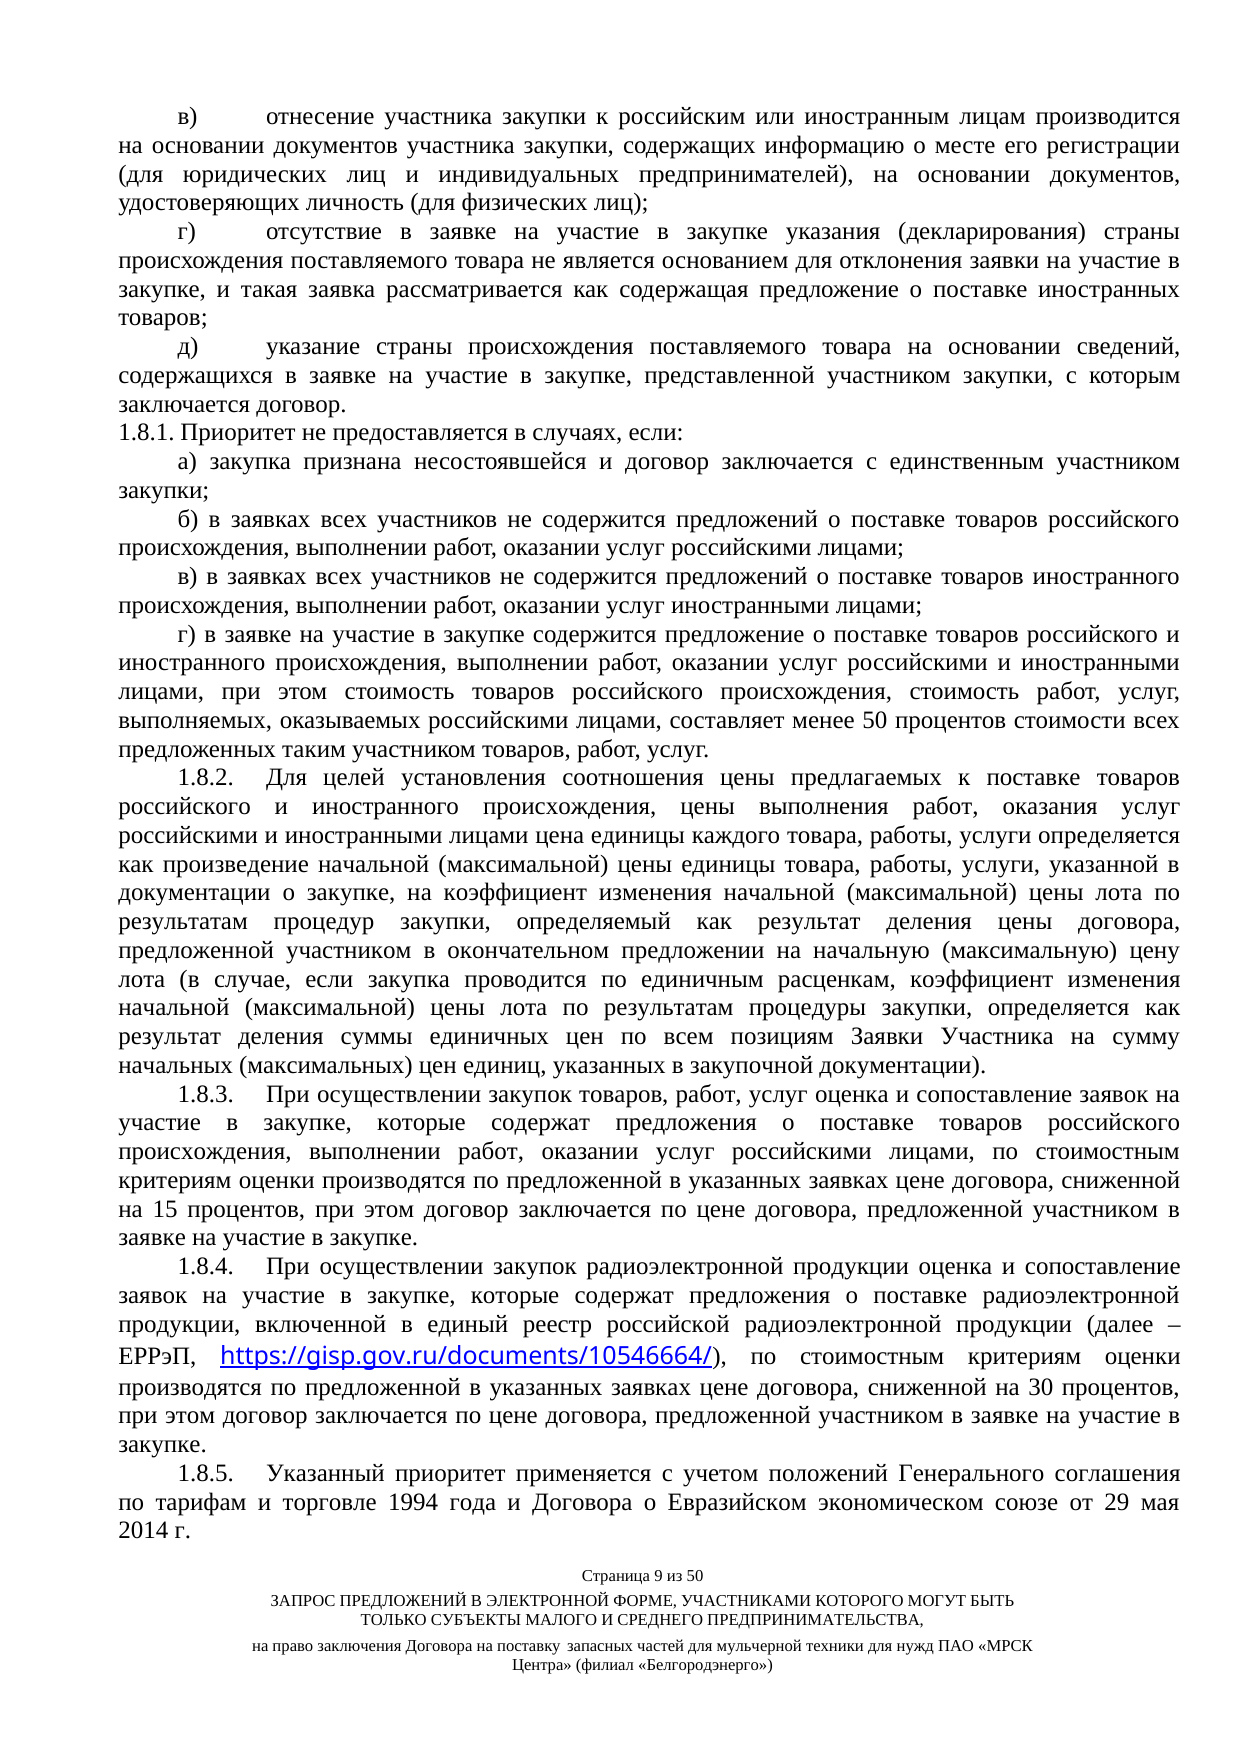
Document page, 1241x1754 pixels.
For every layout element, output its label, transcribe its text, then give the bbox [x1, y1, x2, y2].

subtitle Для целей установления соотношения цены предлагаемых к поставке товаров российского и иностранного происхождения, цены выполнения работ, оказания услуг российскими и иностранными лицами цена единицы каждого товара, работы, услуги определяется как произведение начальной (максимальной) цены единицы товара, работы, услуги, указанной в документации о закупке, на коэффициент изменения начальной (максимальной) цены лота по результатам процедур закупки, определяемый как результат деления цены договора, предложенной участником в окончательном предложении на начальную (максимальную) цену лота (в случае, если закупка проводится по единичным расценкам, коэффициент изменения начальной (максимальной) цены лота по результатам процедуры закупки, определяется как результат деления суммы единичных цен по всем позициям Заявки Участника на сумму начальных (максимальных) цен единиц, указанных в закупочной документации). [118, 762, 1181, 1079]
list отсутствие в заявке на участие в закупке указания (декларирования) страны происхождения поставляемого товара не является основанием для отклонения заявки на участие в закупке, и такая заявка рассматривается как содержащая предложение о поставке иностранных товаров; [118, 216, 1181, 331]
list г) в заявке на участие в закупке содержится предложение о поставке товаров российского и иностранного происхождения, выполнении работ, оказании услуг российскими и иностранными лицами, при этом стоимость товаров российского происхождения, стоимость работ, услуг, выполняемых, оказываемых российскими лицами, составляет менее 50 процентов стоимости всех предложенных таким участником товаров, работ, услуг. [118, 619, 1181, 762]
subtitle При осуществлении закупок товаров, работ, услуг оценка и сопоставление заявок на участие в закупке, которые содержат предложения о поставке товаров российского происхождения, выполнении работ, оказании услуг российскими лицами, по стоимостным критериям оценки производятся по предложенной в указанных заявках цене договора, сниженной на 15 процентов, при этом договор заключается по цене договора, предложенной участником в заявке на участие в закупке. [118, 1079, 1181, 1251]
list указание страны происхождения поставляемого товара на основании сведений, содержащихся в заявке на участие в закупке, представленной участником закупки, с которым заключается договор. [118, 331, 1181, 417]
list в) в заявках всех участников не содержится предложений о поставке товаров иностранного происхождения, выполнении работ, оказании услуг иностранными лицами; [118, 561, 1181, 619]
list отнесение участника закупки к российским или иностранным лицам производится на основании документов участника закупки, содержащих информацию о месте его регистрации (для юридических лиц и индивидуальных предпринимателей), на основании документов, удостоверяющих личность (для физических лиц); [118, 101, 1181, 216]
subtitle При осуществлении закупок радиоэлектронной продукции оценка и сопоставление заявок на участие в закупке, которые содержат предложения о поставке радиоэлектронной продукции, включенной в единый реестр российской радиоэлектронной продукции (далее – ЕРРэП, https://gisp.gov.ru/documents/10546664/), по стоимостным критериям оценки производятся по предложенной в указанных заявках цене договора, сниженной на 30 процентов, при этом договор заключается по цене договора, предложенной участником в заявке на участие в закупке. [118, 1251, 1181, 1458]
list а) закупка признана несостоявшейся и договор заключается с единственным участником закупки; [118, 446, 1181, 504]
list б) в заявках всех участников не содержится предложений о поставке товаров российского происхождения, выполнении работ, оказании услуг российскими лицами; [118, 504, 1181, 561]
subtitle Приоритет не предоставляется в случаях, если: [118, 417, 1181, 446]
subtitle Указанный приоритет применяется с учетом положений Генерального соглашения по тарифам и торговле 1994 года и Договора о Евразийском экономическом союзе от 29 мая 2014 г. [118, 1458, 1181, 1544]
